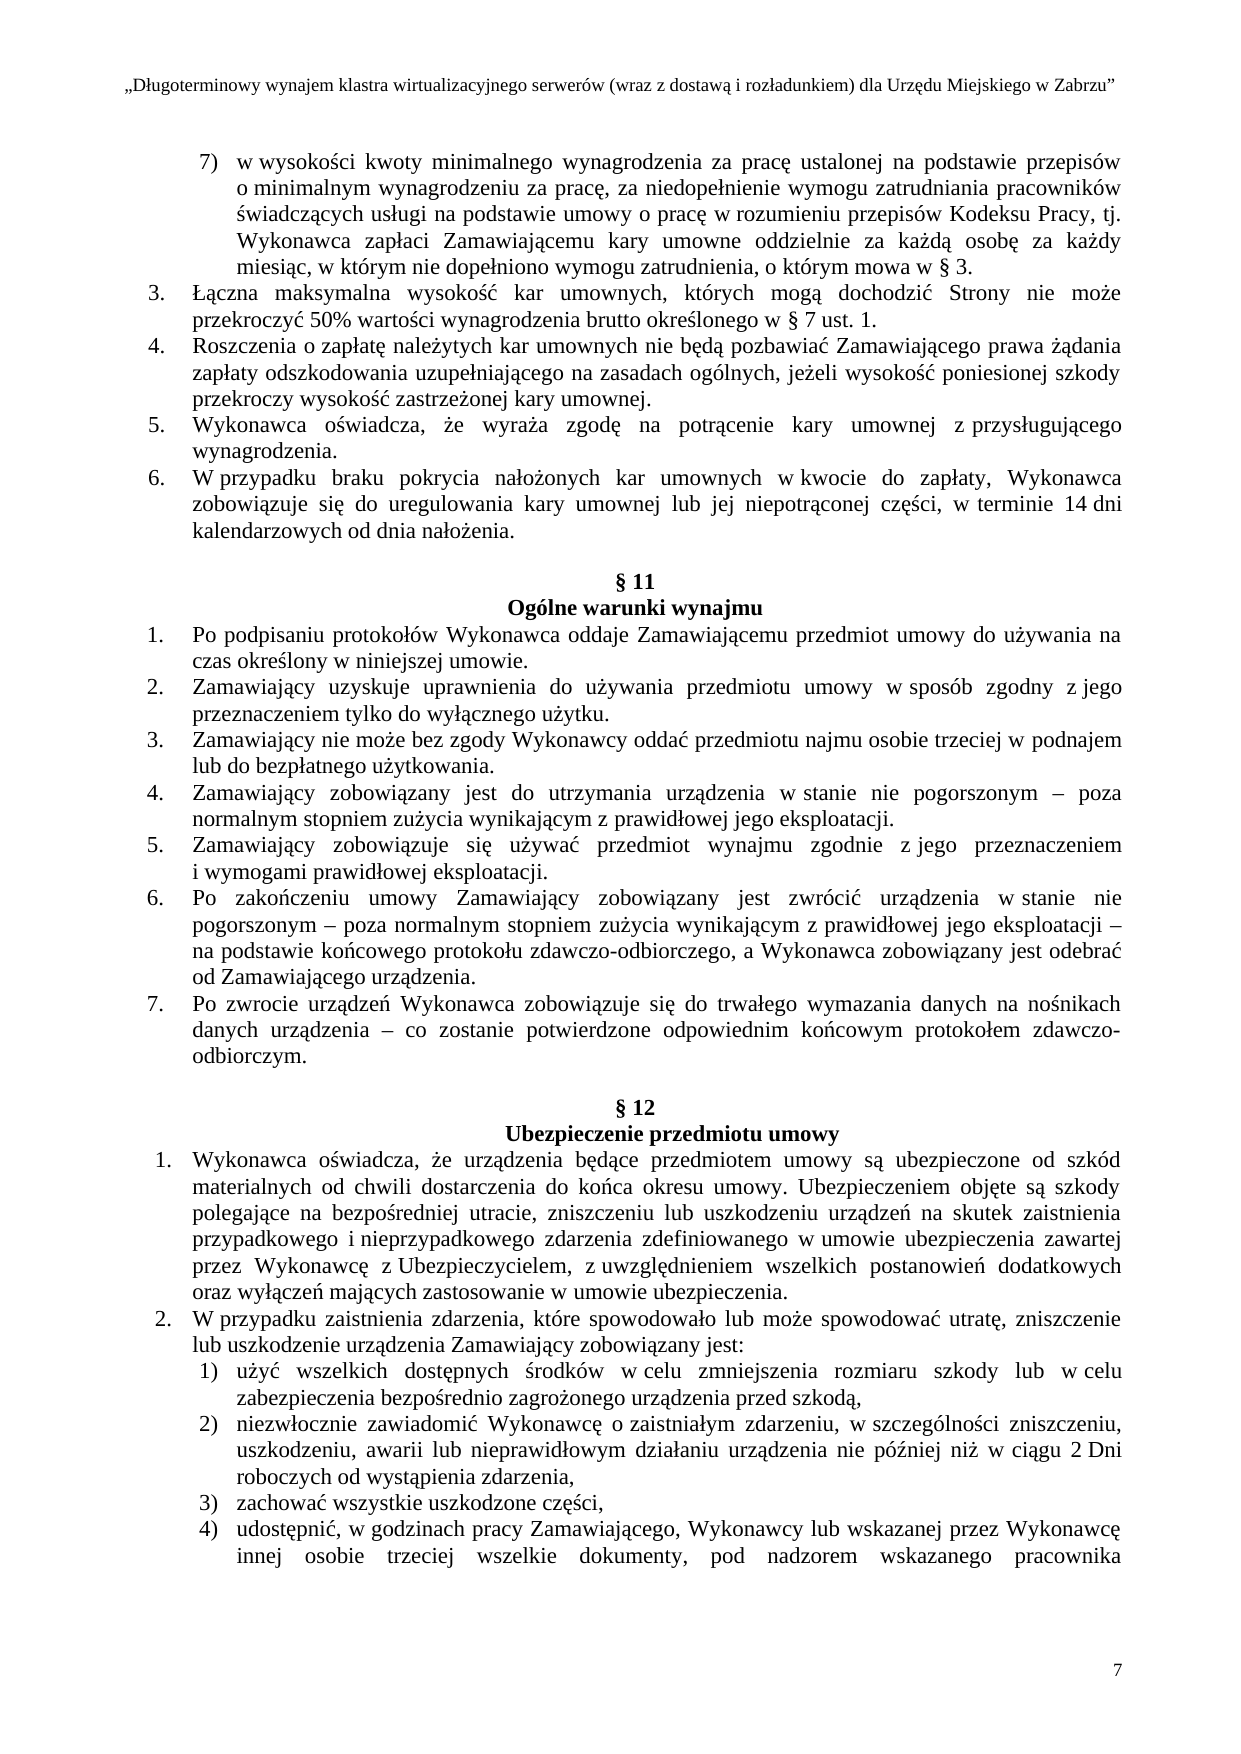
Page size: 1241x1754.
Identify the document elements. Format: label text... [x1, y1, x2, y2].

list Roszczenia o zapłatę należytych kar umownych nie będą pozbawiać Zamawiającego prawa żądania zapłaty odszkodowania uzupełniającego na zasadach ogólnych, jeżeli wysokość poniesionej szkody przekroczy wysokość zastrzeżonej kary umownej. [148, 332, 1122, 411]
text Ubezpieczenie przedmiotu umowy [223, 1120, 1122, 1146]
list użyć wszelkich dostępnych środków w celu zmniejszenia rozmiaru szkody lub w celu zabezpieczenia bezpośrednio zagrożonego urządzenia przed szkodą, [199, 1357, 1122, 1410]
list zachować wszystkie uszkodzone części, [199, 1489, 1122, 1515]
list Wykonawca oświadcza, że wyraża zgodę na potrącenie kary umownej z przysługującego wynagrodzenia. [148, 411, 1122, 464]
list Po podpisaniu protokołów Wykonawca oddaje Zamawiającemu przedmiot umowy do używania na czas określony w niniejszej umowie. [147, 621, 1122, 673]
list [199, 1515, 1122, 1568]
list Łączna maksymalna wysokość kar umownych, których mogą dochodzić Strony nie może przekroczyć 50% wartości wynagrodzenia brutto określonego w § 7 ust. 1. [148, 279, 1122, 332]
list Zamawiający zobowiązany jest do utrzymania urządzenia w stanie nie pogorszonym – poza normalnym stopniem zużycia wynikającym z prawidłowej jego eksploatacji. [147, 779, 1122, 832]
list Zamawiający nie może bez zgody Wykonawcy oddać przedmiotu najmu osobie trzeciej w podnajem lub do bezpłatnego użytkowania. [147, 726, 1122, 779]
list Zamawiający zobowiązuje się używać przedmiot wynajmu zgodnie z jego przeznaczeniem i wymogami prawidłowej eksploatacji. [147, 832, 1122, 884]
list Po zwrocie urządzeń Wykonawca zobowiązuje się do trwałego wymazania danych na nośnikach danych urządzenia – co zostanie potwierdzone odpowiednim końcowym protokołem zdawczo-odbiorczym. [147, 990, 1122, 1069]
list w wysokości kwoty minimalnego wynagrodzenia za pracę ustalonej na podstawie przepisów o minimalnym wynagrodzeniu za pracę, za niedopełnienie wymogu zatrudniania pracowników świadczących usługi na podstawie umowy o pracę w rozumieniu przepisów Kodeksu Pracy, tj. Wykonawca zapłaci Zamawiającemu kary umowne oddzielnie za każdą osobę za każdy miesiąc, w którym nie dopełniono wymogu zatrudnienia, o którym mowa w § 3. [199, 148, 1122, 279]
list Po zakończeniu umowy Zamawiający zobowiązany jest zwrócić urządzenia w stanie nie pogorszonym – poza normalnym stopniem zużycia wynikającym z prawidłowej jego eksploatacji – na podstawie końcowego protokołu zdawczo-odbiorczego, a Wykonawca zobowiązany jest odebrać od Zamawiającego urządzenia. [147, 884, 1122, 990]
list W przypadku zaistnienia zdarzenia, które spowodowało lub może spowodować utratę, zniszczenie lub uszkodzenie urządzenia Zamawiający zobowiązany jest: [154, 1304, 1122, 1357]
text § 12 [148, 1094, 1122, 1120]
list W przypadku braku pokrycia nałożonych kar umownych w kwocie do zapłaty, Wykonawca zobowiązuje się do uregulowania kary umownej lub jej niepotrąconej części, w terminie 14 dni kalendarzowych od dnia nałożenia. [148, 464, 1122, 543]
text Ogólne warunki wynajmu [148, 594, 1122, 621]
list Zamawiający uzyskuje uprawnienia do używania przedmiotu umowy w sposób zgodny z jego przeznaczeniem tylko do wyłącznego użytku. [147, 673, 1122, 726]
text § 11 [148, 568, 1122, 594]
list Wykonawca oświadcza, że urządzenia będące przedmiotem umowy są ubezpieczone od szkód materialnych od chwili dostarczenia do końca okresu umowy. Ubezpieczeniem objęte są szkody polegające na bezpośredniej utracie, zniszczeniu lub uszkodzeniu urządzeń na skutek zaistnienia przypadkowego i nieprzypadkowego zdarzenia zdefiniowanego w umowie ubezpieczenia zawartej przez Wykonawcę z Ubezpieczycielem, z uwzględnieniem wszelkich postanowień dodatkowych oraz wyłączeń mających zastosowanie w umowie ubezpieczenia. [154, 1146, 1122, 1304]
list niezwłocznie zawiadomić Wykonawcę o zaistniałym zdarzeniu, w szczególności zniszczeniu, uszkodzeniu, awarii lub nieprawidłowym działaniu urządzenia nie później niż w ciągu 2 Dni roboczych od wystąpienia zdarzenia, [199, 1410, 1122, 1489]
